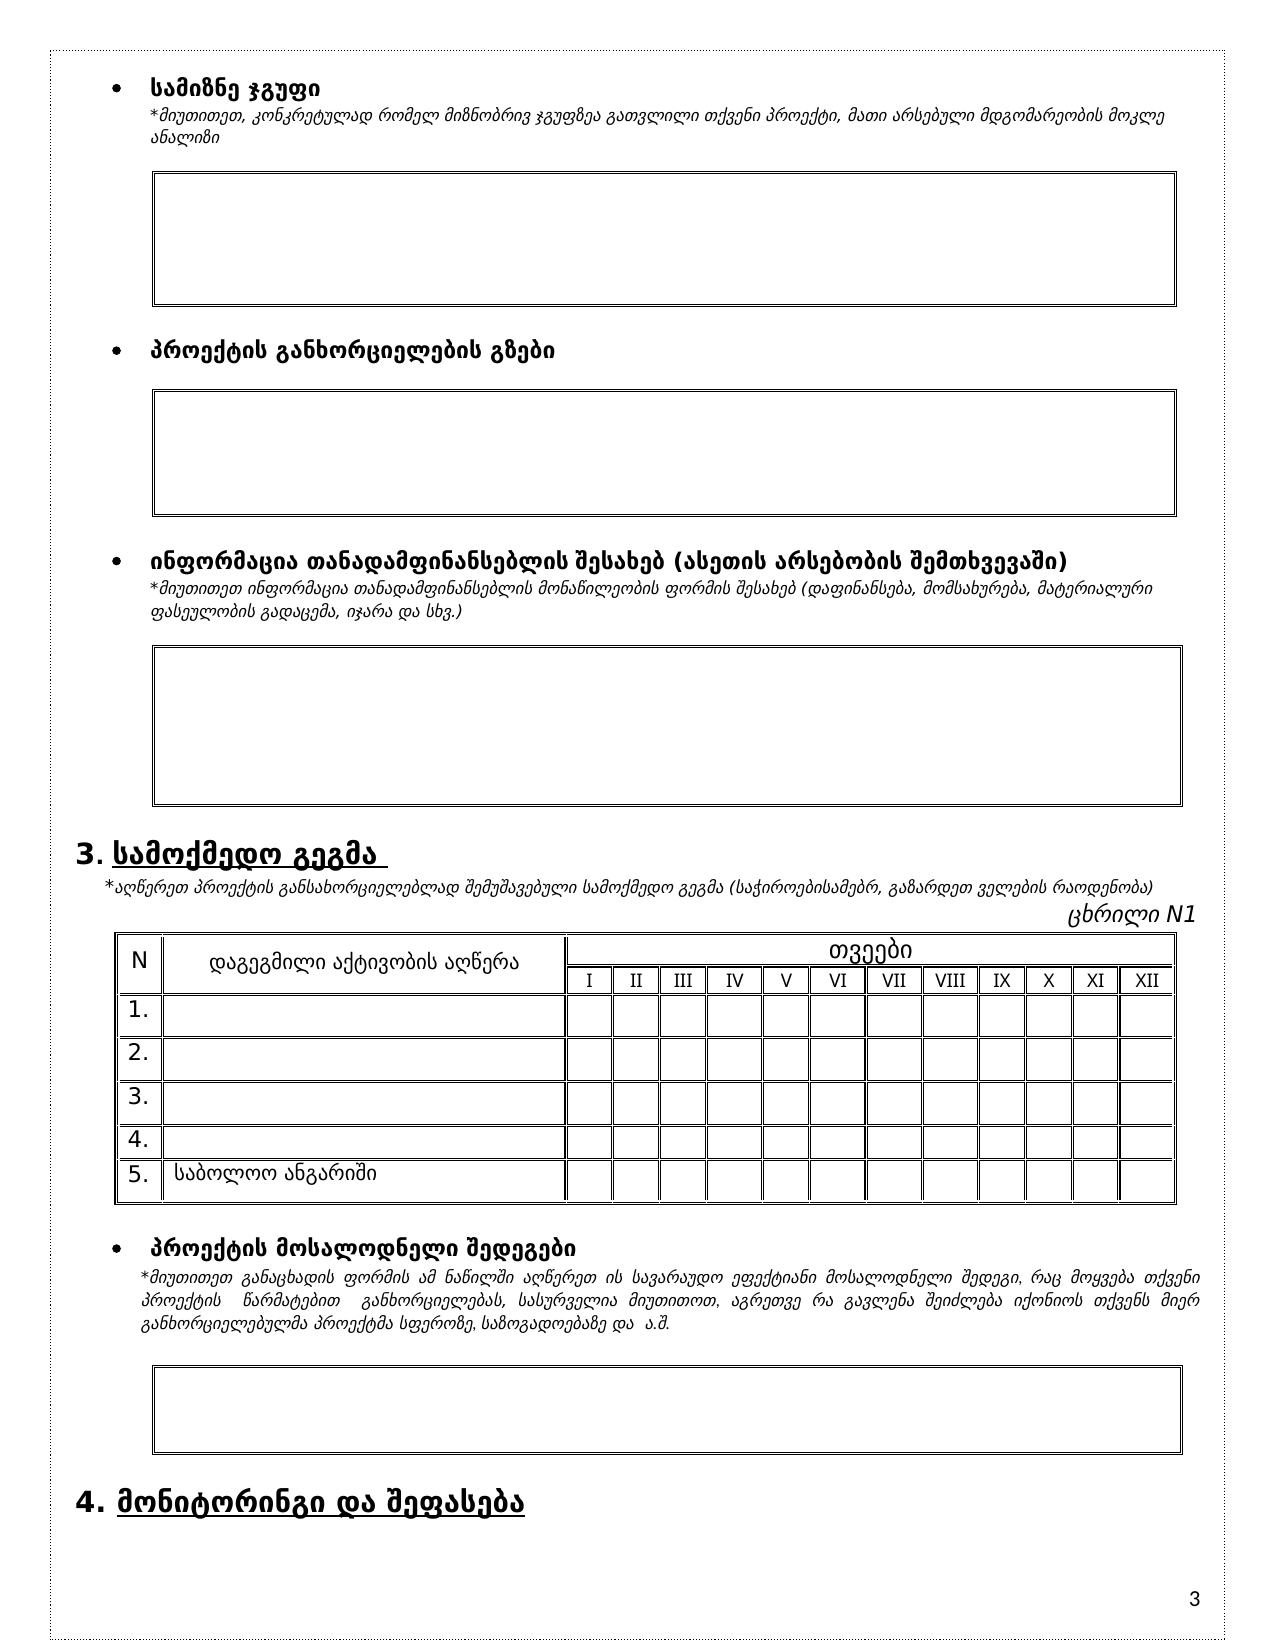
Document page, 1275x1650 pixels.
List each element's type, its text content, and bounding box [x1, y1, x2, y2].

list პროექტის განხორციელების გზები [112, 337, 1200, 364]
table_cell XI [1074, 968, 1117, 993]
table_cell [811, 996, 864, 1036]
table_cell 2. [116, 1036, 163, 1080]
text *მიუთითეთ განაცხადის ფორმის ამ ნაწილში აღწერეთ ის სავარაუდო ეფექტიანი მოსალოდნელი შედეგი, რაც მოყვება თქვენი პროექტის წარმატებით განხორციელებას, სასურველია მიუთითოთ, აგრეთვე რა გავლენა შეიძლება იქონიოს თქვენს მიერ განხორციელებულმა პროექტმა სფეროზე, საზოგადოებაზე და ა.შ. [141, 1266, 1200, 1334]
table_cell [661, 996, 705, 1036]
table_cell [661, 1039, 705, 1080]
table_cell VII [868, 968, 921, 993]
table_cell [660, 1161, 706, 1202]
table_cell [868, 1083, 921, 1123]
list ინფორმაცია თანადამფინანსებლის შესახებ (ასეთის არსებობის შემთხვევაში) [112, 548, 1200, 574]
table_cell XII [1119, 964, 1175, 993]
table_cell [661, 1083, 705, 1123]
table_cell [614, 1039, 658, 1080]
table_cell [980, 1083, 1024, 1123]
table_cell II [614, 968, 658, 993]
table_cell [922, 1161, 978, 1202]
table_cell I [568, 968, 611, 993]
table_cell [1027, 1127, 1071, 1158]
table_cell [868, 1127, 921, 1158]
table_cell X [1027, 968, 1071, 993]
table_cell [1027, 1083, 1071, 1123]
table_cell [1074, 1083, 1117, 1123]
table_cell [811, 1039, 864, 1080]
table_cell [924, 1083, 977, 1123]
table_cell [1025, 1161, 1072, 1202]
table_cell 3. [118, 1080, 161, 1123]
table_cell [1119, 993, 1175, 1036]
table_cell [568, 1083, 611, 1123]
table_cell III [661, 968, 705, 993]
table_cell [708, 1083, 761, 1123]
table_cell [810, 1161, 866, 1202]
list *მიუთითეთ, კონკრეტულად რომელ მიზნობრივ ჯგუფზეა გათვლილი თქვენი პროექტი, მათი არსებული მდგომარეობის მოკლე ანალიზი [150, 106, 1200, 147]
table_header [155, 392, 1174, 514]
table_cell [980, 1127, 1024, 1158]
table_header [155, 1368, 1180, 1452]
text ცხრილი N1 [75, 901, 1200, 928]
table_cell [614, 996, 658, 1036]
table_cell [708, 1039, 761, 1080]
table_cell [613, 1158, 660, 1202]
table_cell 5. [116, 1158, 163, 1202]
table_cell [708, 996, 761, 1036]
table_cell [1027, 1039, 1071, 1080]
table_header დაგეგმილი აქტივობის აღწერა [163, 935, 566, 993]
table_cell [924, 1127, 977, 1158]
table_cell საბოლოო ანგარიში [163, 1161, 566, 1202]
table_cell [164, 996, 564, 1036]
table_header [155, 648, 1180, 804]
table_cell [1072, 1158, 1119, 1202]
table_cell [1074, 996, 1117, 1036]
table_cell [566, 1158, 613, 1202]
table_cell [979, 1161, 1025, 1202]
table_cell [1074, 1039, 1117, 1080]
table_cell [764, 996, 808, 1036]
table_cell [614, 1083, 658, 1123]
table_cell 1. [116, 993, 163, 1036]
table_cell [811, 1127, 864, 1158]
table_cell [868, 1039, 921, 1080]
table_cell IX [980, 968, 1024, 993]
table_cell [1027, 996, 1071, 1036]
table_cell [568, 1127, 611, 1158]
text *აღწერეთ პროექტის განსახორციელებლად შემუშავებული სამოქმედო გეგმა (საჭიროებისამებრ, გაზარდეთ ველების რაოდენობა) [75, 876, 1200, 898]
table_cell [811, 1083, 864, 1123]
table_cell VIII [924, 968, 977, 993]
table_header [155, 174, 1174, 304]
table_cell 4. [118, 1124, 161, 1158]
table_cell [568, 996, 611, 1036]
list სამიზნე ჯგუფი [112, 75, 1200, 102]
table_cell [1121, 1080, 1174, 1123]
table_cell [764, 1039, 808, 1080]
text 3. სამოქმედო გეგმა [75, 837, 1200, 871]
table_header თვეები [566, 935, 1174, 964]
list *მიუთითეთ ინფორმაცია თანადამფინანსებლის მონაწილეობის ფორმის შესახებ (დაფინანსება, მომსახურება, მატერიალური ფასეულობის გადაცემა, იჯარა და სხვ.) [150, 579, 1200, 621]
table_header N [116, 933, 163, 993]
table_cell [164, 1127, 564, 1158]
table_cell [568, 1039, 611, 1080]
table_cell [980, 996, 1024, 1036]
table_cell [614, 1127, 658, 1158]
table_cell [980, 1039, 1024, 1080]
table_cell [924, 1039, 977, 1080]
table_cell [708, 1127, 761, 1158]
table_cell [1119, 1158, 1175, 1202]
table_cell [706, 1158, 763, 1202]
table_cell VI [811, 968, 864, 993]
table_cell [1121, 1124, 1174, 1158]
table_cell [868, 996, 921, 1036]
table_cell [661, 1127, 705, 1158]
table_cell [763, 1158, 810, 1202]
table_cell [764, 1127, 808, 1158]
text 4. მონიტორინგი და შეფასება [75, 1481, 1200, 1521]
table_cell [1074, 1127, 1117, 1158]
table_cell [764, 1083, 808, 1123]
table_cell [866, 1161, 922, 1202]
table_cell [1119, 1036, 1175, 1080]
list პროექტის მოსალოდნელი შედეგები [112, 1235, 1200, 1262]
table_cell IV [708, 968, 761, 993]
table_cell [164, 1083, 564, 1123]
table_cell V [764, 968, 808, 993]
table_cell [164, 1039, 564, 1080]
table_cell [924, 996, 977, 1036]
